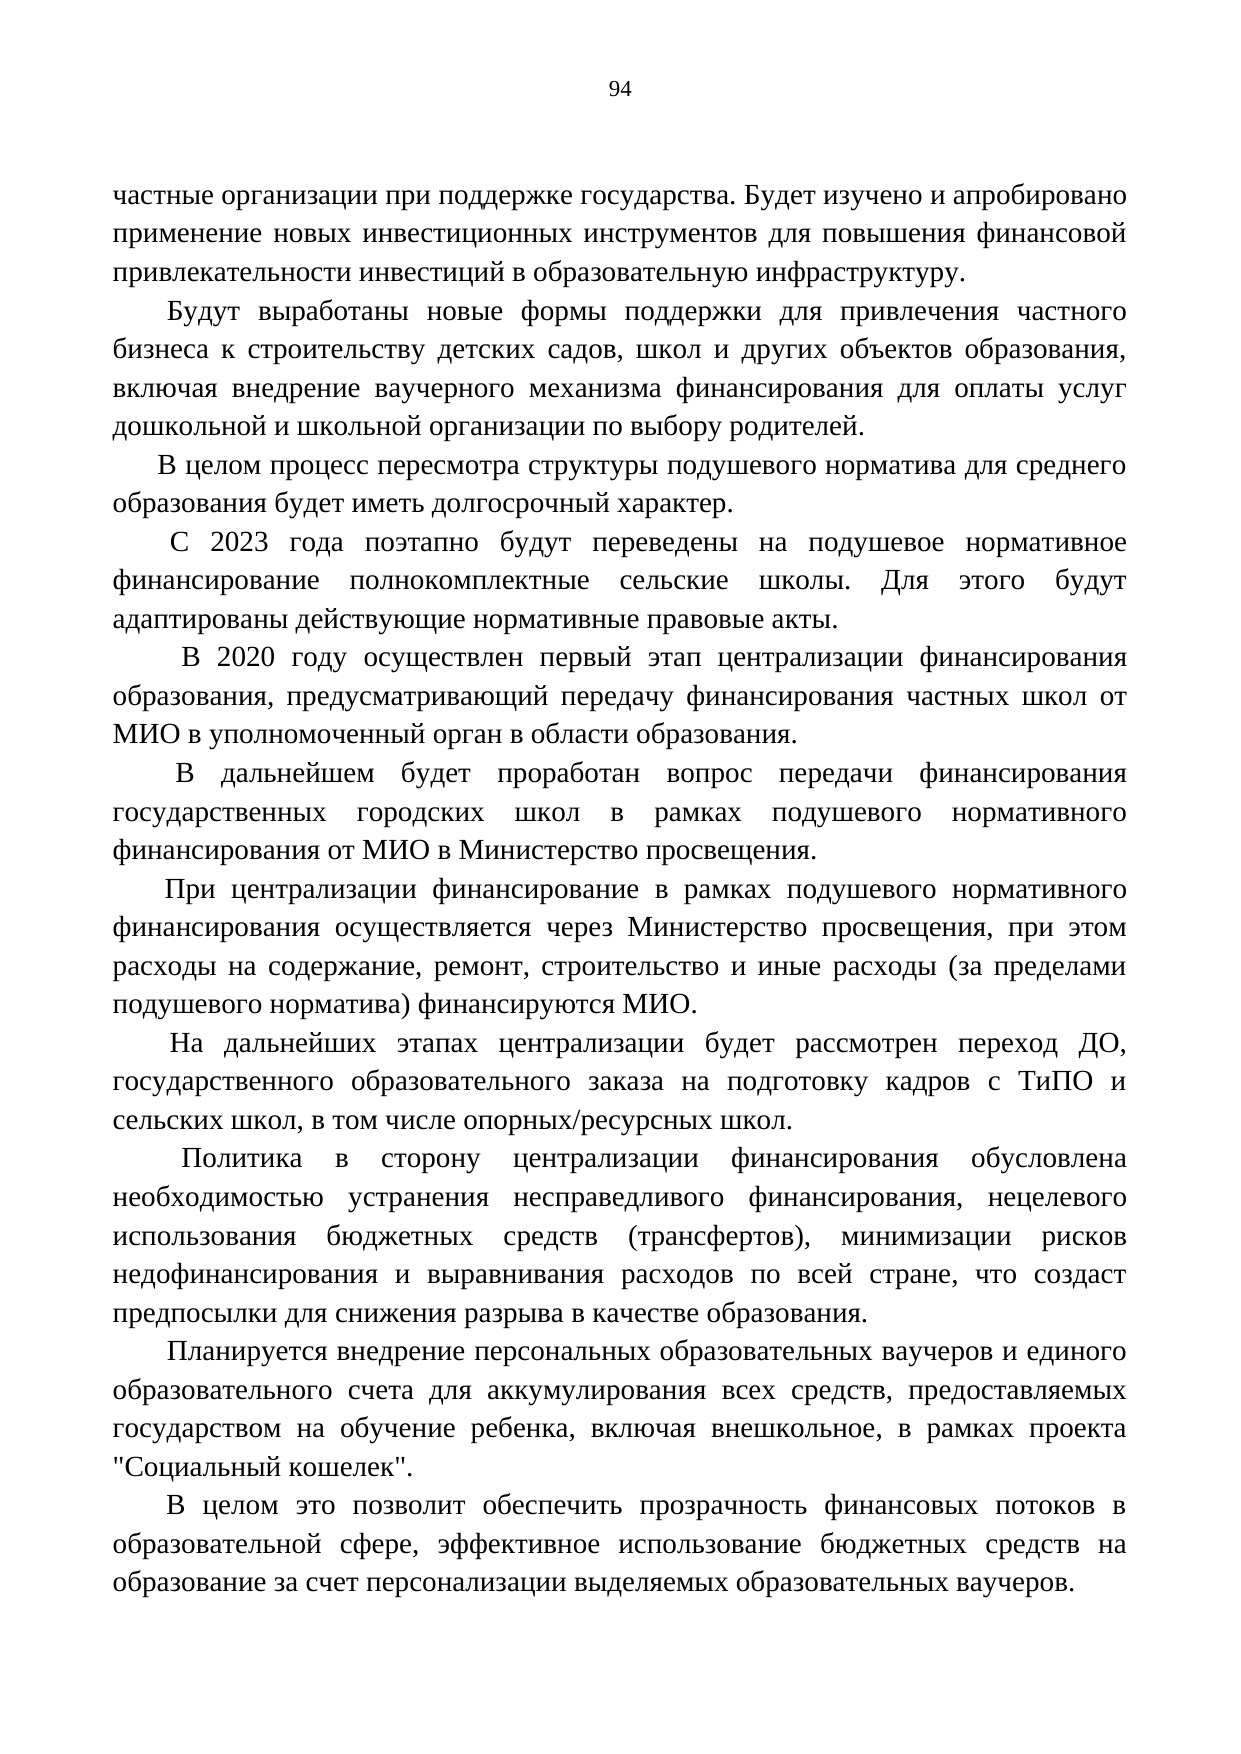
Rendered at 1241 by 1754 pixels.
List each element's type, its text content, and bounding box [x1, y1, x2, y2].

text В целом это позволит обеспечить прозрачность финансовых потоков в образовательной сфере, эффективное использование бюджетных средств на образование за счет персонализации выделяемых образовательных ваучеров. [112, 1487, 1128, 1598]
text На дальнейших этапах централизации будет рассмотрен переход ДО, государственного образовательного заказа на подготовку кадров с ТиПО и сельских школ, в том числе опорных/ресурсных школ. [112, 1025, 1128, 1136]
text Планируется внедрение персональных образовательных ваучеров и единого образовательного счета для аккумулирования всех средств, предоставляемых государством на обучение ребенка, включая внешкольное, в рамках проекта "Социальный кошелек". [112, 1333, 1128, 1482]
text В целом процесс пересмотра структуры подушевого норматива для среднего образования будет иметь долгосрочный характер. [112, 447, 1128, 519]
text При централизации финансирование в рамках подушевого нормативного финансирования осуществляется через Министерство просвещения, при этом расходы на содержание, ремонт, строительство и иные расходы (за пределами подушевого норматива) финансируются МИО. [112, 871, 1128, 1020]
text В дальнейшем будет проработан вопрос передачи финансирования государственных городских школ в рамках подушевого нормативного финансирования от МИО в Министерство просвещения. [112, 755, 1128, 866]
text Будут выработаны новые формы поддержки для привлечения частного бизнеса к строительству детских садов, школ и других объектов образования, включая внедрение ваучерного механизма финансирования для оплаты услуг дошкольной и школьной организации по выбору родителей. [112, 293, 1128, 442]
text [112, 177, 1128, 288]
text В 2020 году осуществлен первый этап централизации финансирования образования, предусматривающий передачу финансирования частных школ от МИО в уполномоченный орган в области образования. [112, 639, 1128, 750]
text Политика в сторону централизации финансирования обусловлена необходимостью устранения несправедливого финансирования, нецелевого использования бюджетных средств (трансфертов), минимизации рисков недофинансирования и выравнивания расходов по всей стране, что создаст предпосылки для снижения разрыва в качестве образования. [112, 1141, 1128, 1328]
text С 2023 года поэтапно будут переведены на подушевое нормативное финансирование полнокомплектные сельские школы. Для этого будут адаптированы действующие нормативные правовые акты. [112, 524, 1128, 634]
